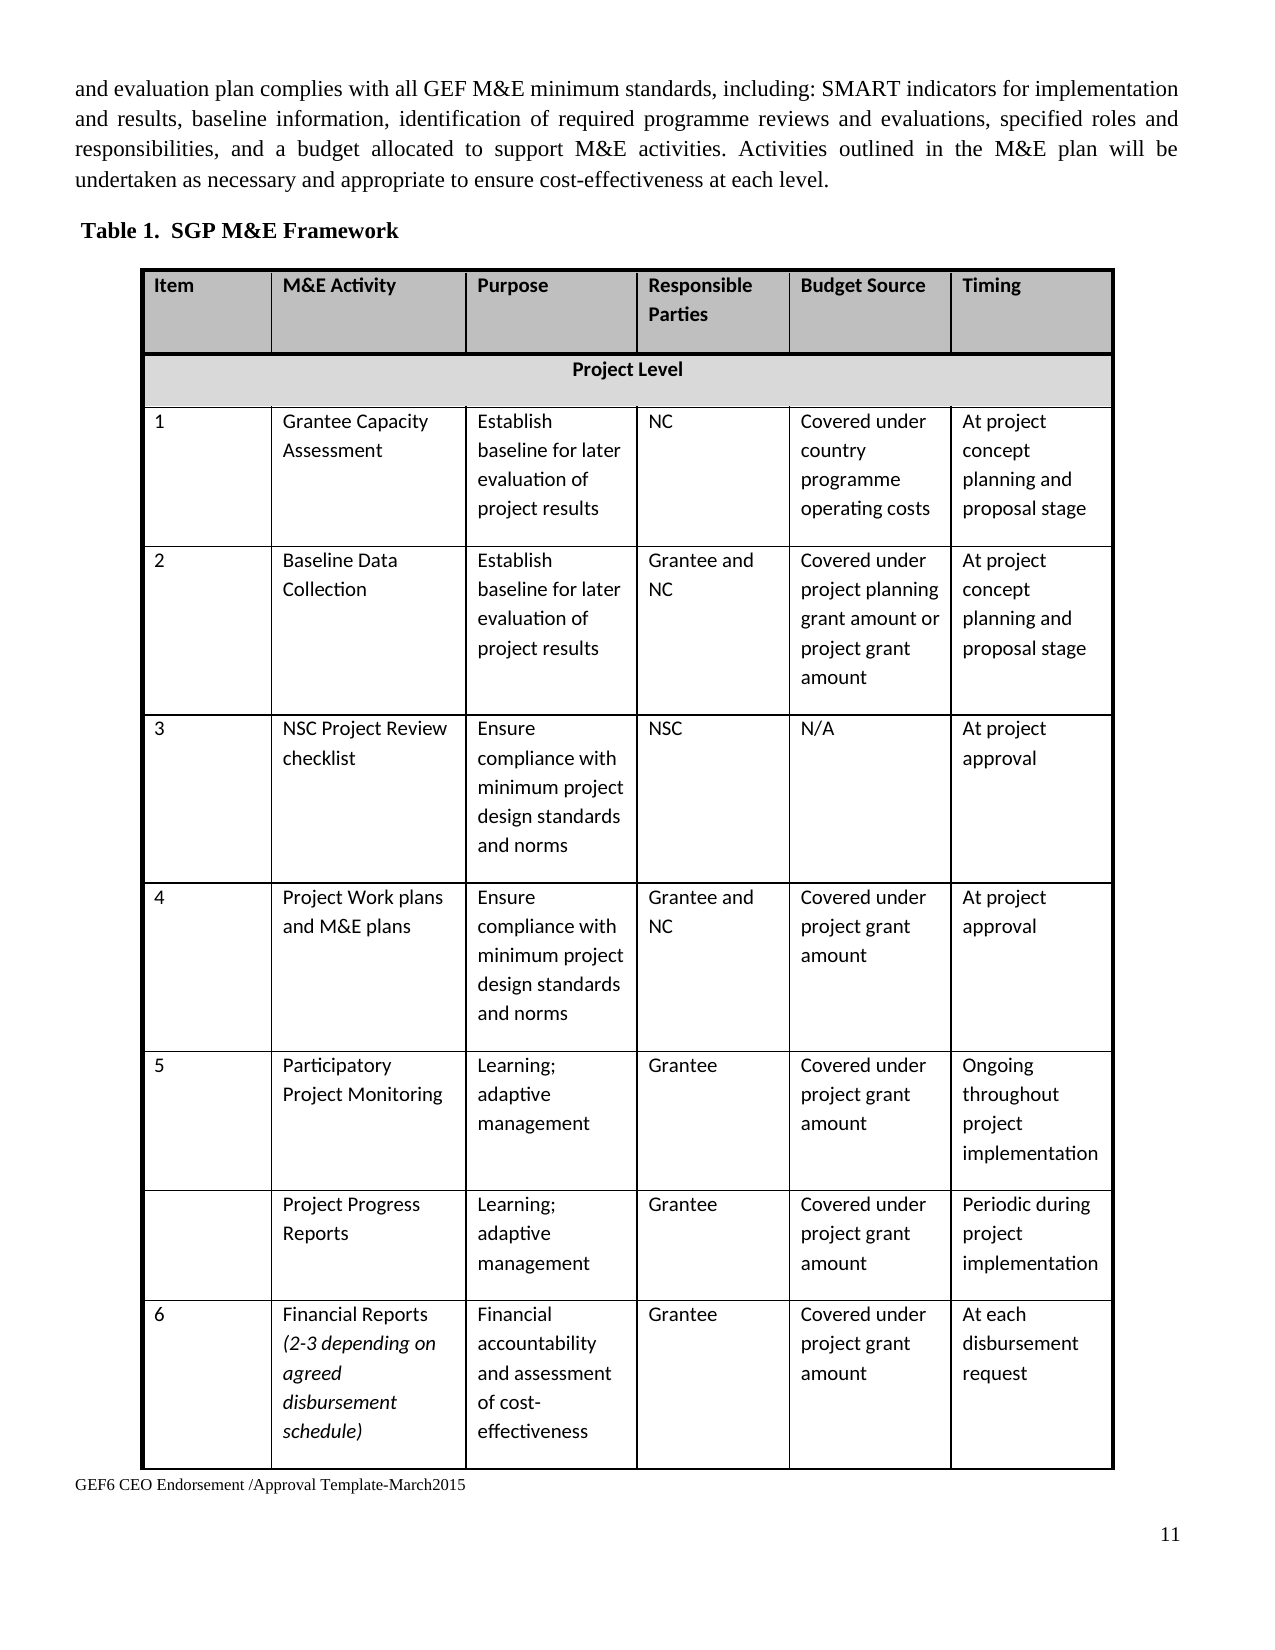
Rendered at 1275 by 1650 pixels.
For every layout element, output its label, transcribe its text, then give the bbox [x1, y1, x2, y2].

table_header Timing [952, 272, 1111, 352]
table_header Budget Source [790, 272, 951, 352]
table_cell Covered under project planning grant amount or project grant amount [790, 547, 950, 714]
table_cell Covered under project grant amount [790, 1301, 950, 1468]
table_cell At project concept planning and proposal stage [952, 408, 1111, 546]
table_cell Project Level [145, 356, 1111, 406]
table_cell Grantee [638, 1191, 789, 1300]
table_cell [145, 1191, 271, 1300]
table_cell 3 [145, 716, 271, 882]
table_cell Learning; adaptive management [467, 1052, 636, 1190]
table_cell Ensure compliance with minimum project design standards and norms [467, 884, 636, 1051]
table_header Item [145, 272, 271, 352]
table_cell Grantee Capacity Assessment [272, 408, 465, 546]
table_cell 1 [145, 408, 271, 546]
table_cell Covered under project grant amount [790, 1191, 950, 1300]
table_cell Covered under country programme operating costs [790, 408, 950, 546]
table_header Responsible Parties [638, 272, 789, 352]
table_cell Grantee and NC [638, 547, 789, 714]
table_cell NSC [638, 716, 789, 882]
table_cell Periodic during project implementation [952, 1191, 1111, 1300]
table_header Purpose [467, 272, 637, 352]
table_cell Establish baseline for later evaluation of project results [467, 547, 636, 714]
table_cell Financial accountability and assessment of cost-effectiveness [467, 1301, 636, 1468]
table_cell Grantee [638, 1052, 789, 1190]
table_cell Financial Reports (2-3 depending on agreed disbursement schedule) [272, 1301, 465, 1468]
table_cell At project approval [952, 716, 1111, 882]
table_cell 6 [145, 1301, 271, 1468]
table_cell Ensure compliance with minimum project design standards and norms [467, 716, 636, 882]
table_cell Establish baseline for later evaluation of project results [467, 408, 636, 546]
table_cell Grantee and NC [638, 884, 789, 1051]
table_cell 2 [145, 547, 271, 714]
table_cell 4 [145, 884, 271, 1051]
table_cell N/A [790, 716, 950, 882]
table_cell Project Work plans and M&E plans [272, 884, 465, 1051]
table_cell Project Progress Reports [272, 1191, 465, 1300]
table_header M&E Activity [272, 272, 466, 352]
table_cell At project approval [952, 884, 1111, 1051]
table_cell Covered under project grant amount [790, 1052, 950, 1190]
table_cell Learning; adaptive management [467, 1191, 636, 1300]
table_cell Baseline Data Collection [272, 547, 465, 714]
table_cell NSC Project Review checklist [272, 716, 465, 882]
table_cell At project concept planning and proposal stage [952, 547, 1111, 714]
table_cell Grantee [638, 1301, 789, 1468]
table_cell 5 [145, 1052, 271, 1190]
table_cell Ongoing throughout project implementation [952, 1052, 1111, 1190]
table_cell At each disbursement request [952, 1301, 1111, 1468]
table_cell NC [638, 408, 789, 546]
text Table 1. SGP M&E Framework [75, 217, 1181, 243]
table_cell Participatory Project Monitoring [272, 1052, 465, 1190]
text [75, 75, 1181, 192]
table_cell Covered under project grant amount [790, 884, 950, 1051]
